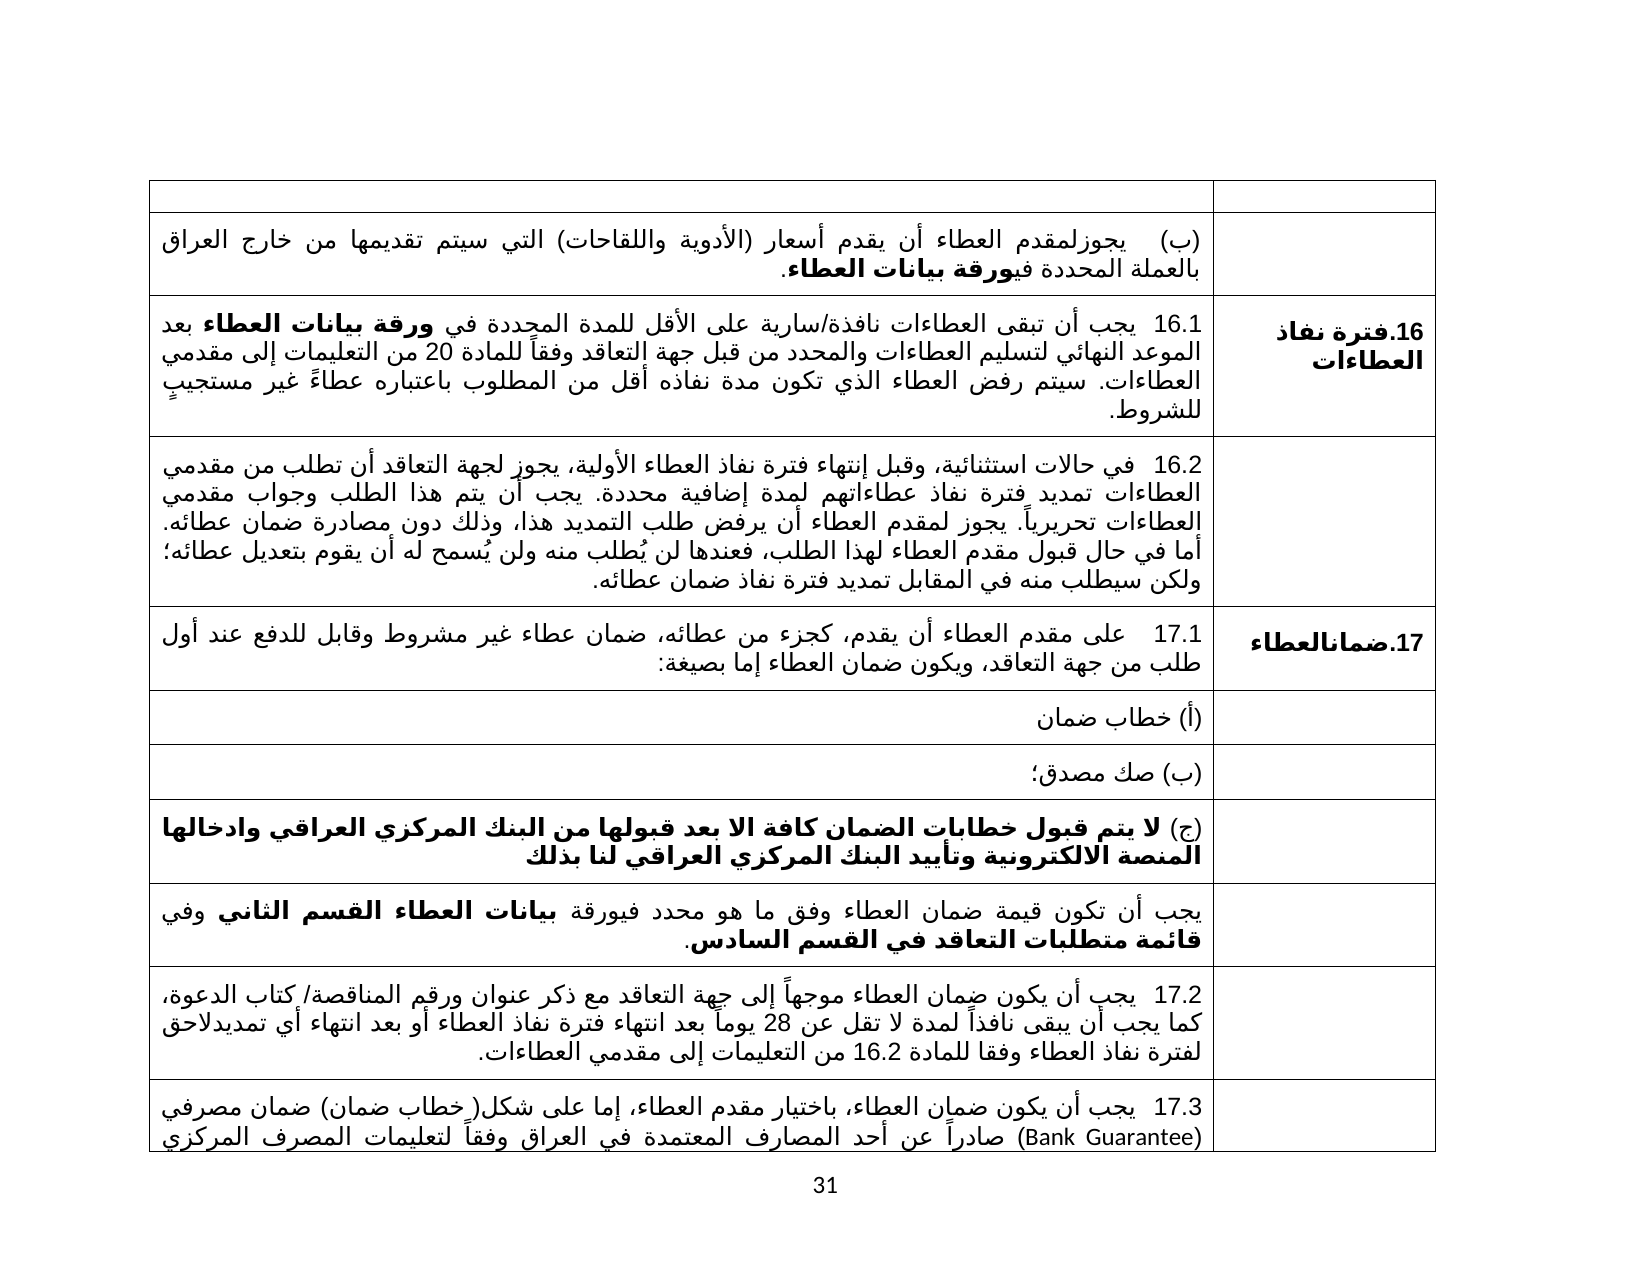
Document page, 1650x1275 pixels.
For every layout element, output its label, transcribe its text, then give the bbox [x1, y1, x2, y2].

table_cell 17.2 يجب أن يكون ضمان العطاء موجهاً إلى جهة التعاقد مع ذكر عنوان ورقم المناقصة/ كتاب الدعوة، كما يجب أن يبقى نافذاً لمدة لا تقل عن 28 يوماً بعد انتهاء فترة نفاذ العطاء أو بعد انتهاء أي تمديدلاحق لفترة نفاذ العطاء وفقا للمادة 16.2 من التعليمات إلى مقدمي العطاءات. [150, 967, 1213, 1078]
table_cell 16.2 في حالات استثنائية، وقبل إنتهاء فترة نفاذ العطاء الأولية، يجوز لجهة التعاقد أن تطلب من مقدمي العطاءات تمديد فترة نفاذ عطاءاتهم لمدة إضافية محددة. يجب أن يتم هذا الطلب وجواب مقدمي العطاءات تحريرياً. يجوز لمقدم العطاء أن يرفض طلب التمديد هذا، وذلك دون مصادرة ضمان عطائه. أما في حال قبول مقدم العطاء لهذا الطلب، فعندها لن يُطلب منه ولن يُسمح له أن يقوم بتعديل عطائه؛ ولكن سيطلب منه في المقابل تمديد فترة نفاذ ضمان عطائه. [150, 437, 1213, 606]
table_cell [1214, 1080, 1435, 1151]
table_cell (ب) صك مصدق؛ [150, 745, 1213, 799]
table_cell 16.فترة نفاذ العطاءات [1214, 296, 1435, 436]
table_cell 17.ضمانالعطاء [1214, 607, 1435, 689]
table_cell 17.1 على مقدم العطاء أن يقدم، كجزء من عطائه، ضمان عطاء غير مشروط وقابل للدفع عند أول طلب من جهة التعاقد، ويكون ضمان العطاء إما بصيغة: [150, 607, 1213, 689]
table_cell [1214, 800, 1435, 883]
table_cell (ب) يجوزلمقدم العطاء أن يقدم أسعار (الأدوية واللقاحات) التي سيتم تقديمها من خارج العراق بالعملة المحددة فيورقة بيانات العطاء. [150, 213, 1213, 295]
table_cell [1214, 213, 1435, 295]
table_cell [1214, 181, 1435, 212]
table_cell [1214, 691, 1435, 744]
table_cell [1214, 967, 1435, 1078]
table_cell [150, 1080, 1213, 1151]
table_cell يجب أن تكون قيمة ضمان العطاء وفق ما هو محدد فيورقة بيانات العطاء القسم الثاني وفي قائمة متطلبات التعاقد في القسم السادس. [150, 884, 1213, 966]
table_cell 16.1 يجب أن تبقى العطاءات نافذة/سارية على الأقل للمدة المحددة في ورقة بيانات العطاء بعد الموعد النهائي لتسليم العطاءات والمحدد من قبل جهة التعاقد وفقاً للمادة 20 من التعليمات إلى مقدمي العطاءات. سيتم رفض العطاء الذي تكون مدة نفاذه أقل من المطلوب باعتباره عطاءً غير مستجيبٍ للشروط. [150, 296, 1213, 436]
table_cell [150, 181, 1213, 212]
table_cell [1214, 884, 1435, 966]
table_cell [1214, 745, 1435, 799]
table_cell [1214, 437, 1435, 606]
table_cell (ج) لا يتم قبول خطابات الضمان كافة الا بعد قبولها من البنك المركزي العراقي وادخالها المنصة الالكترونية وتأييد البنك المركزي العراقي لنا بذلك [150, 800, 1213, 883]
table_cell (أ) خطاب ضمان [150, 691, 1213, 744]
